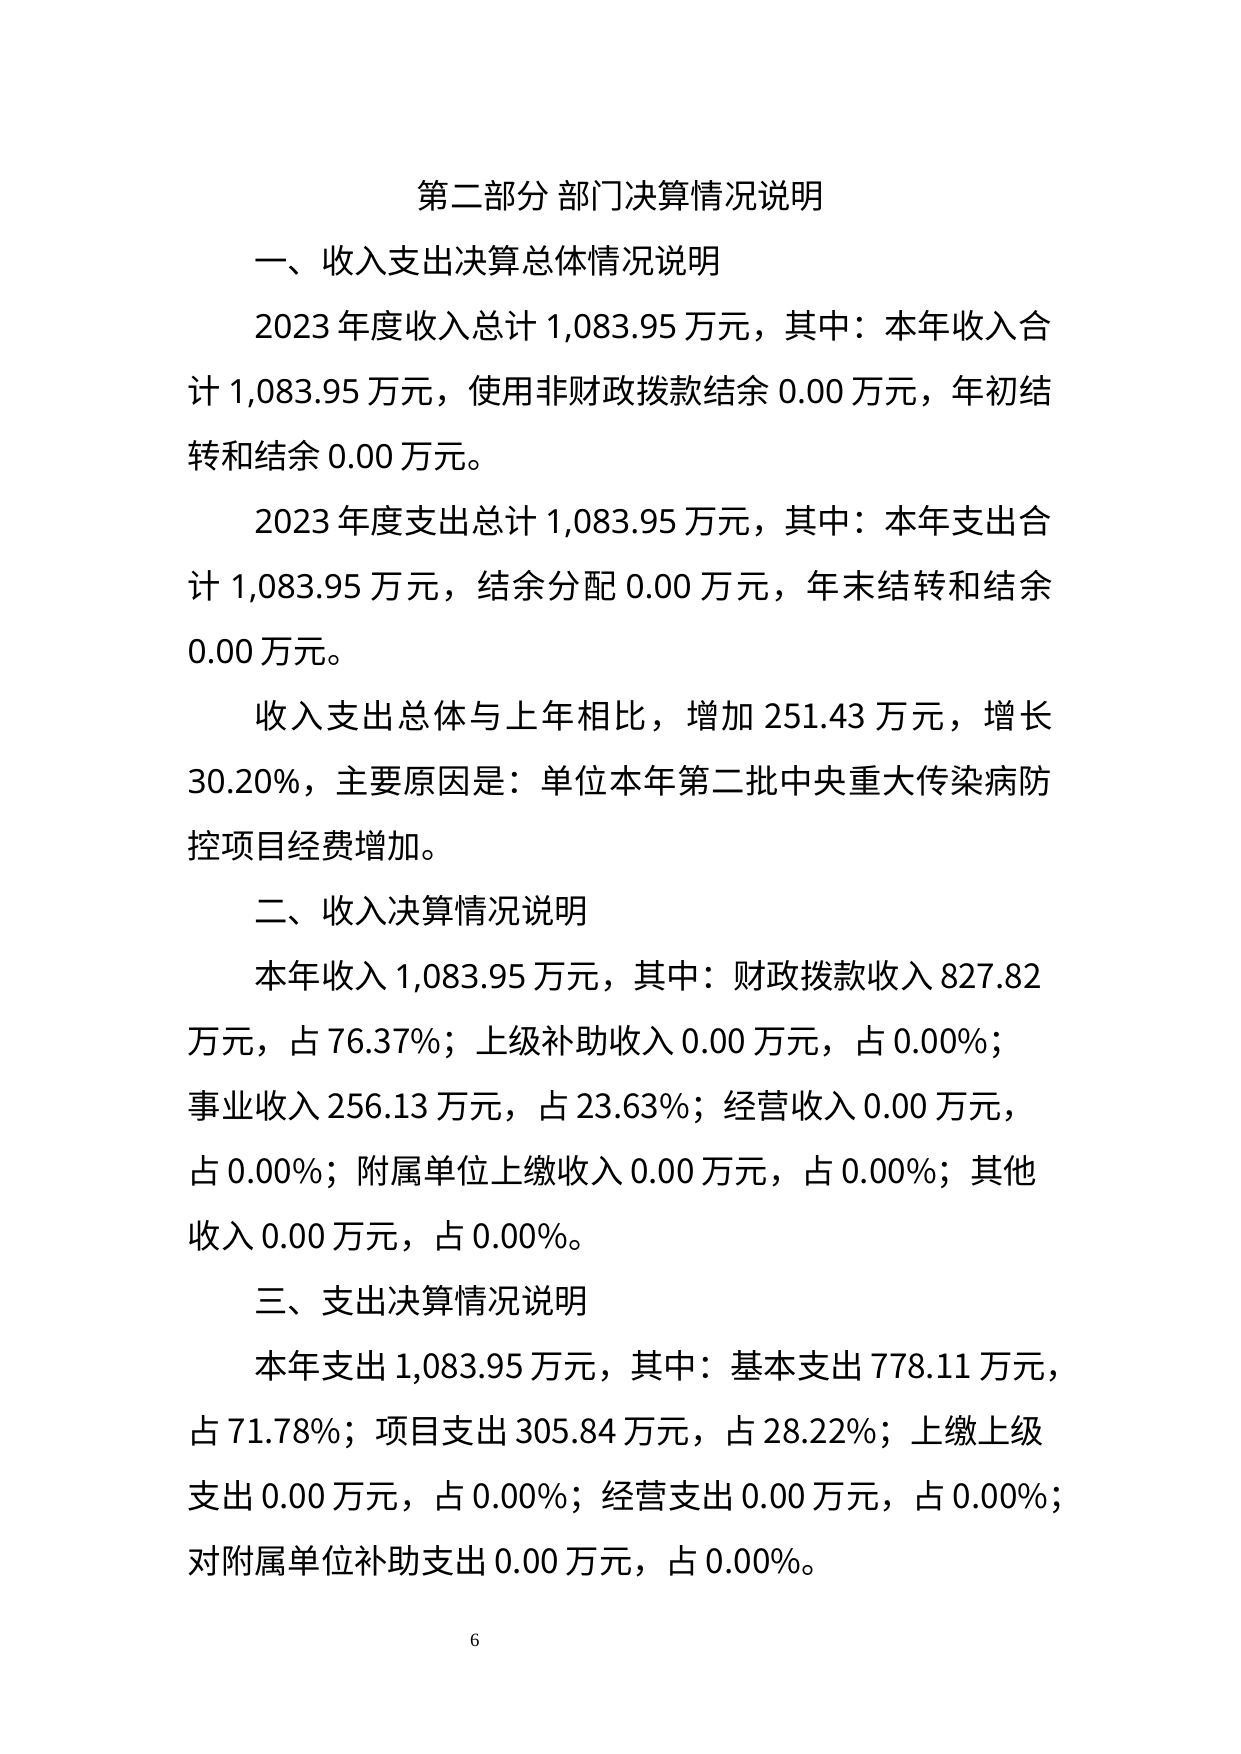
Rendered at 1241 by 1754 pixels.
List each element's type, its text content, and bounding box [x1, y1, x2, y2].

text 2023年度收入总计1,083.95万元，其中：本年收入合计1,083.95万元，使用非财政拨款结余0.00万元，年初结转和结余0.00万元。 [187, 292, 1053, 487]
text 二、收入决算情况说明 [187, 877, 1053, 942]
text 2023年度支出总计1,083.95万元，其中：本年支出合计1,083.95万元，结余分配0.00万元，年末结转和结余0.00万元。 [187, 487, 1053, 682]
text 第二部分 部门决算情况说明 [187, 162, 1053, 227]
text 本年收入1,083.95万元，其中：财政拨款收入827.82万元，占76.37%；上级补助收入0.00万元，占0.00%；事业收入256.13万元，占23.63%；经营收入0.00万元，占0.00%；附属单位上缴收入0.00万元，占0.00%；其他收入0.00万元，占0.00%。 [187, 942, 1053, 1267]
text 本年支出1,083.95万元，其中：基本支出778.11万元，占71.78%；项目支出305.84万元，占28.22%；上缴上级支出0.00万元，占0.00%；经营支出0.00万元，占0.00%；对附属单位补助支出0.00万元，占0.00%。 [187, 1332, 1053, 1592]
text 收入支出总体与上年相比，增加251.43万元，增长30.20%，主要原因是：单位本年第二批中央重大传染病防控项目经费增加。 [187, 682, 1053, 877]
text 三、支出决算情况说明 [187, 1267, 1053, 1332]
text 一、收入支出决算总体情况说明 [187, 227, 1053, 292]
